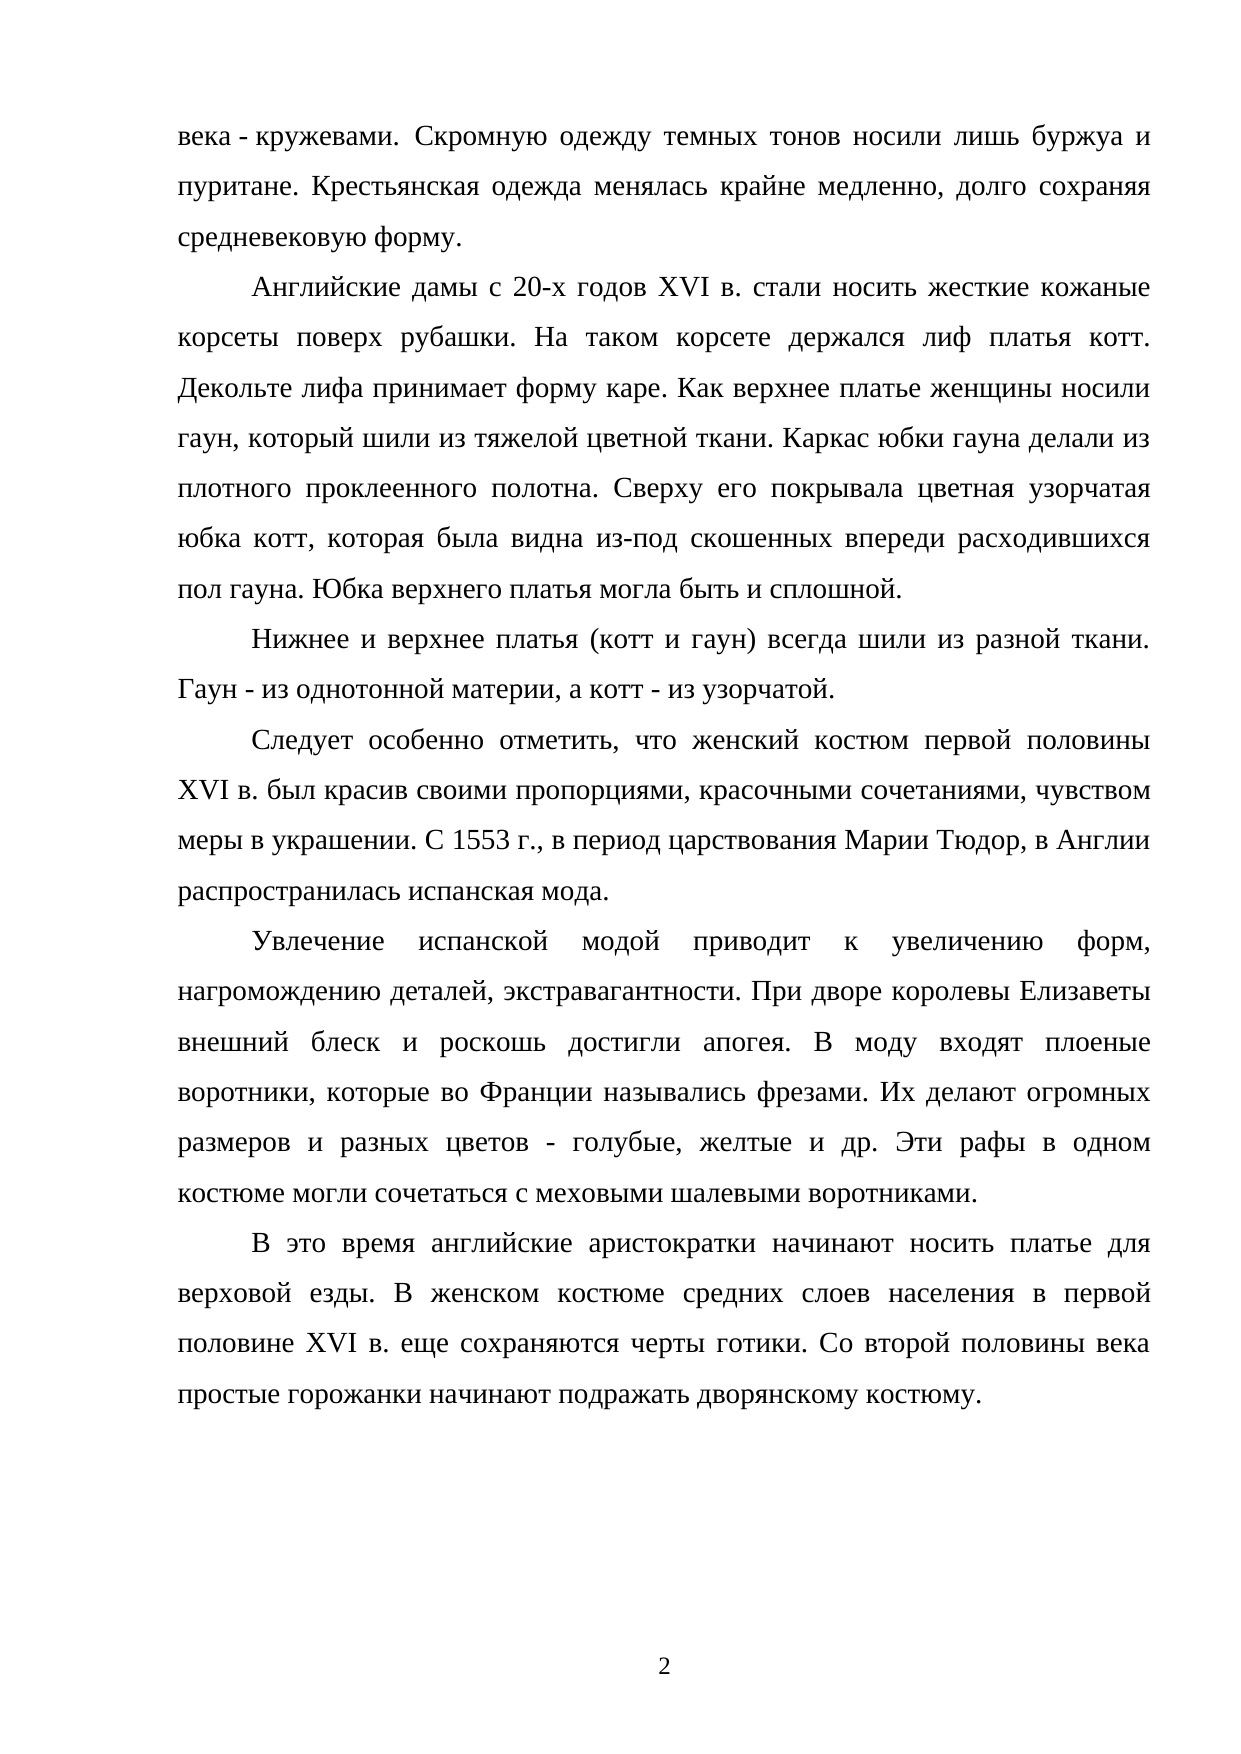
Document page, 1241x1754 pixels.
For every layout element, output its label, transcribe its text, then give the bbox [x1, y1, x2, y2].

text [177, 118, 1152, 252]
text Увлечение испанской модой приводит к увеличению форм, нагромождению деталей, экстравагантности. При дворе королевы Елизаветы внешний блеск и роскошь достигли апогея. В моду входят плоеные воротники, которые во Франции назывались фрезами. Их делают огромных размеров и разных цветов - голубые, желтые и др. Эти рафы в одном костюме могли сочетаться с меховыми шалевыми воротниками. [177, 923, 1152, 1208]
text Английские дамы с 20-х годов XVI в. стали носить жесткие кожаные корсеты поверх рубашки. На таком корсете держался лиф платья котт. Декольте лифа принимает форму каре. Как верхнее платье женщины носили гаун, который шили из тяжелой цветной ткани. Каркас юбки гауна делали из плотного проклеенного полотна. Сверху его покрывала цветная узорчатая юбка котт, которая была видна из-под скошенных впереди расходившихся пол гауна. Юбка верхнего платья могла быть и сплошной. [177, 269, 1152, 604]
text Следует особенно отметить, что женский костюм первой половины XVI в. был красив своими пропорциями, красочными сочетаниями, чувством меры в украшении. С 1553 г., в период царствования Марии Тюдор, в Англии распространилась испанская мода. [177, 722, 1152, 906]
text В это время английские аристократки начинают носить платье для верховой езды. В женском костюме средних слоев населения в первой половине XVI в. еще сохраняются черты готики. Со второй половины века простые горожанки начинают подражать дворянскому костюму. [177, 1225, 1152, 1409]
text Нижнее и верхнее платья (котт и гаун) всегда шили из разной ткани. Гаун - из однотонной материи, а котт - из узорчатой. [177, 621, 1152, 705]
